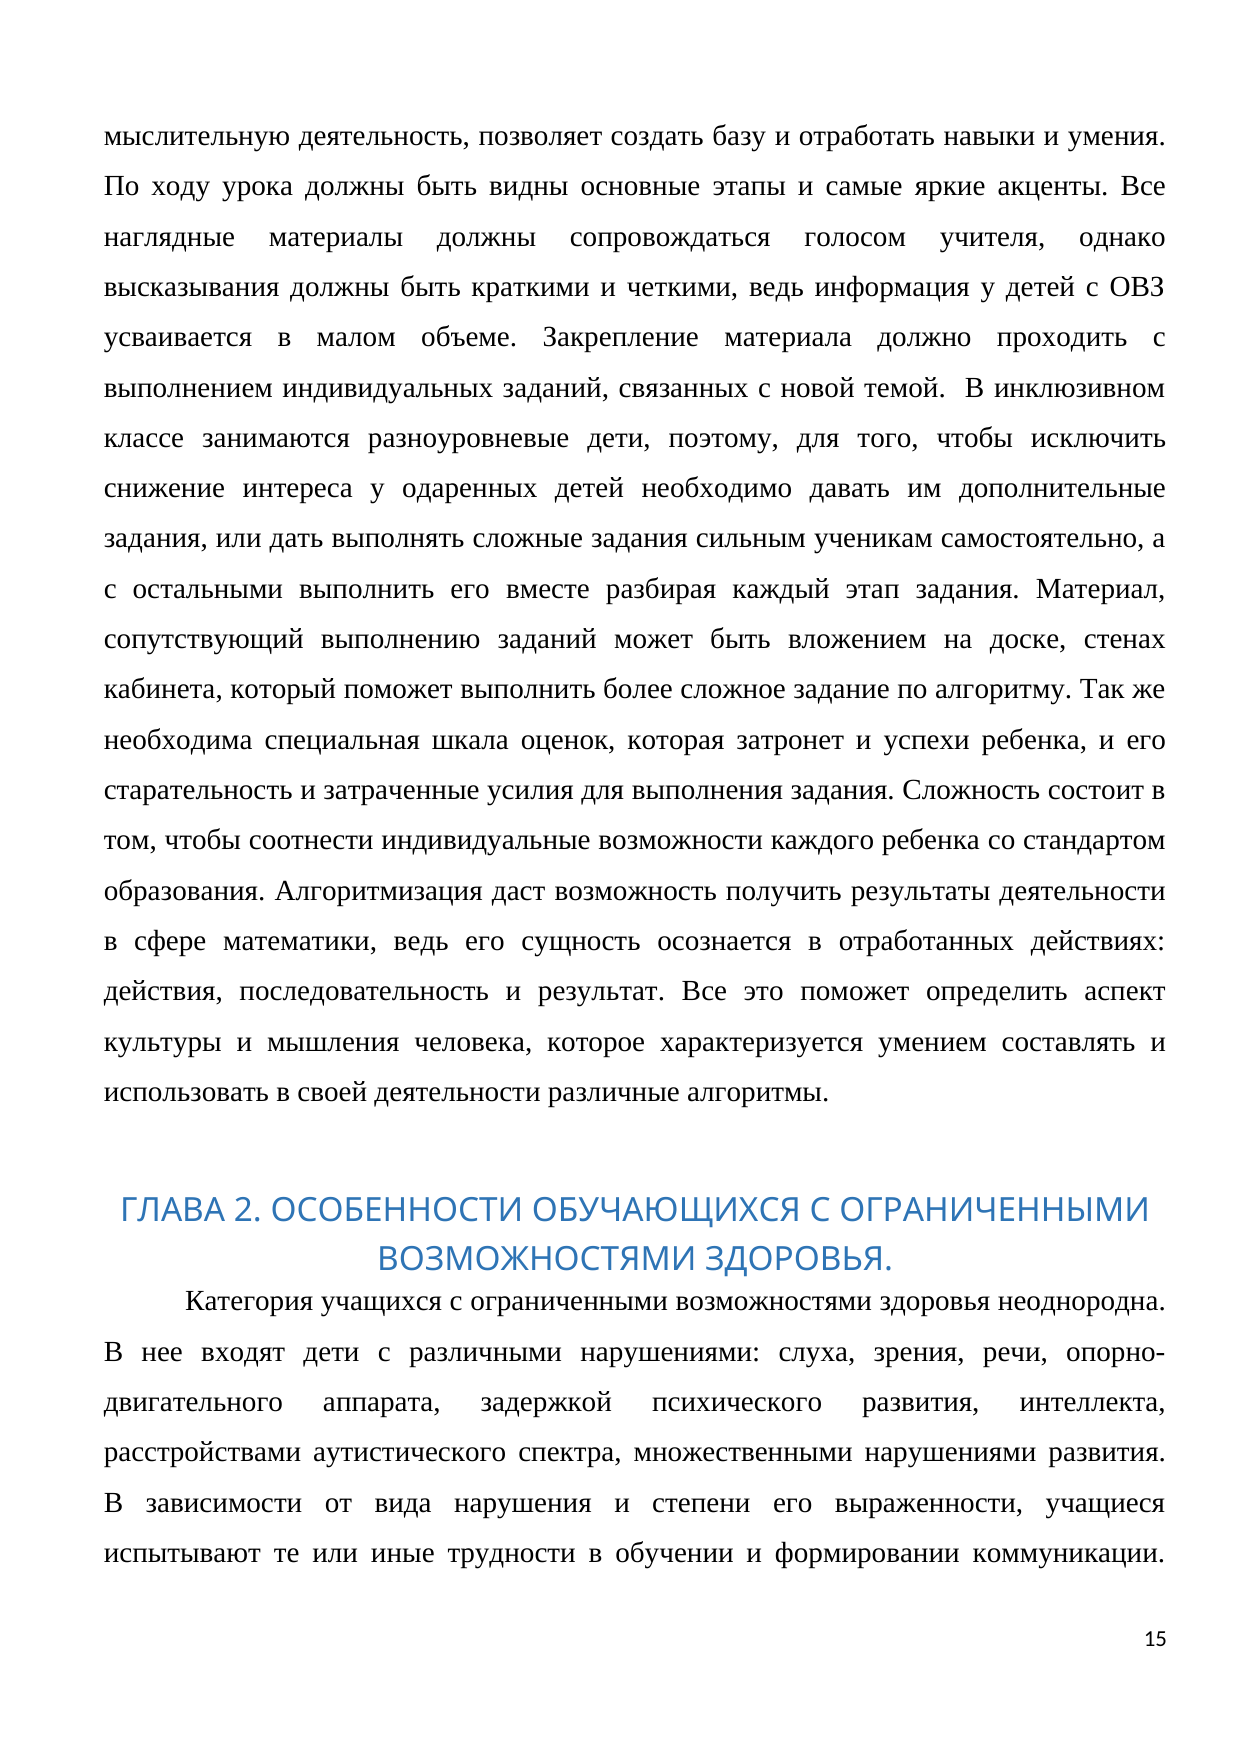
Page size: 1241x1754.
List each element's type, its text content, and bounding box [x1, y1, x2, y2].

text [103, 1283, 1167, 1568]
subtitle ГЛАВА 2. ОСОБЕННОСТИ ОБУЧАЮЩИХСЯ С ОГРАНИЧЕННЫМИ ВОЗМОЖНОСТЯМИ ЗДОРОВЬЯ. [103, 1186, 1167, 1280]
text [103, 118, 1167, 1108]
